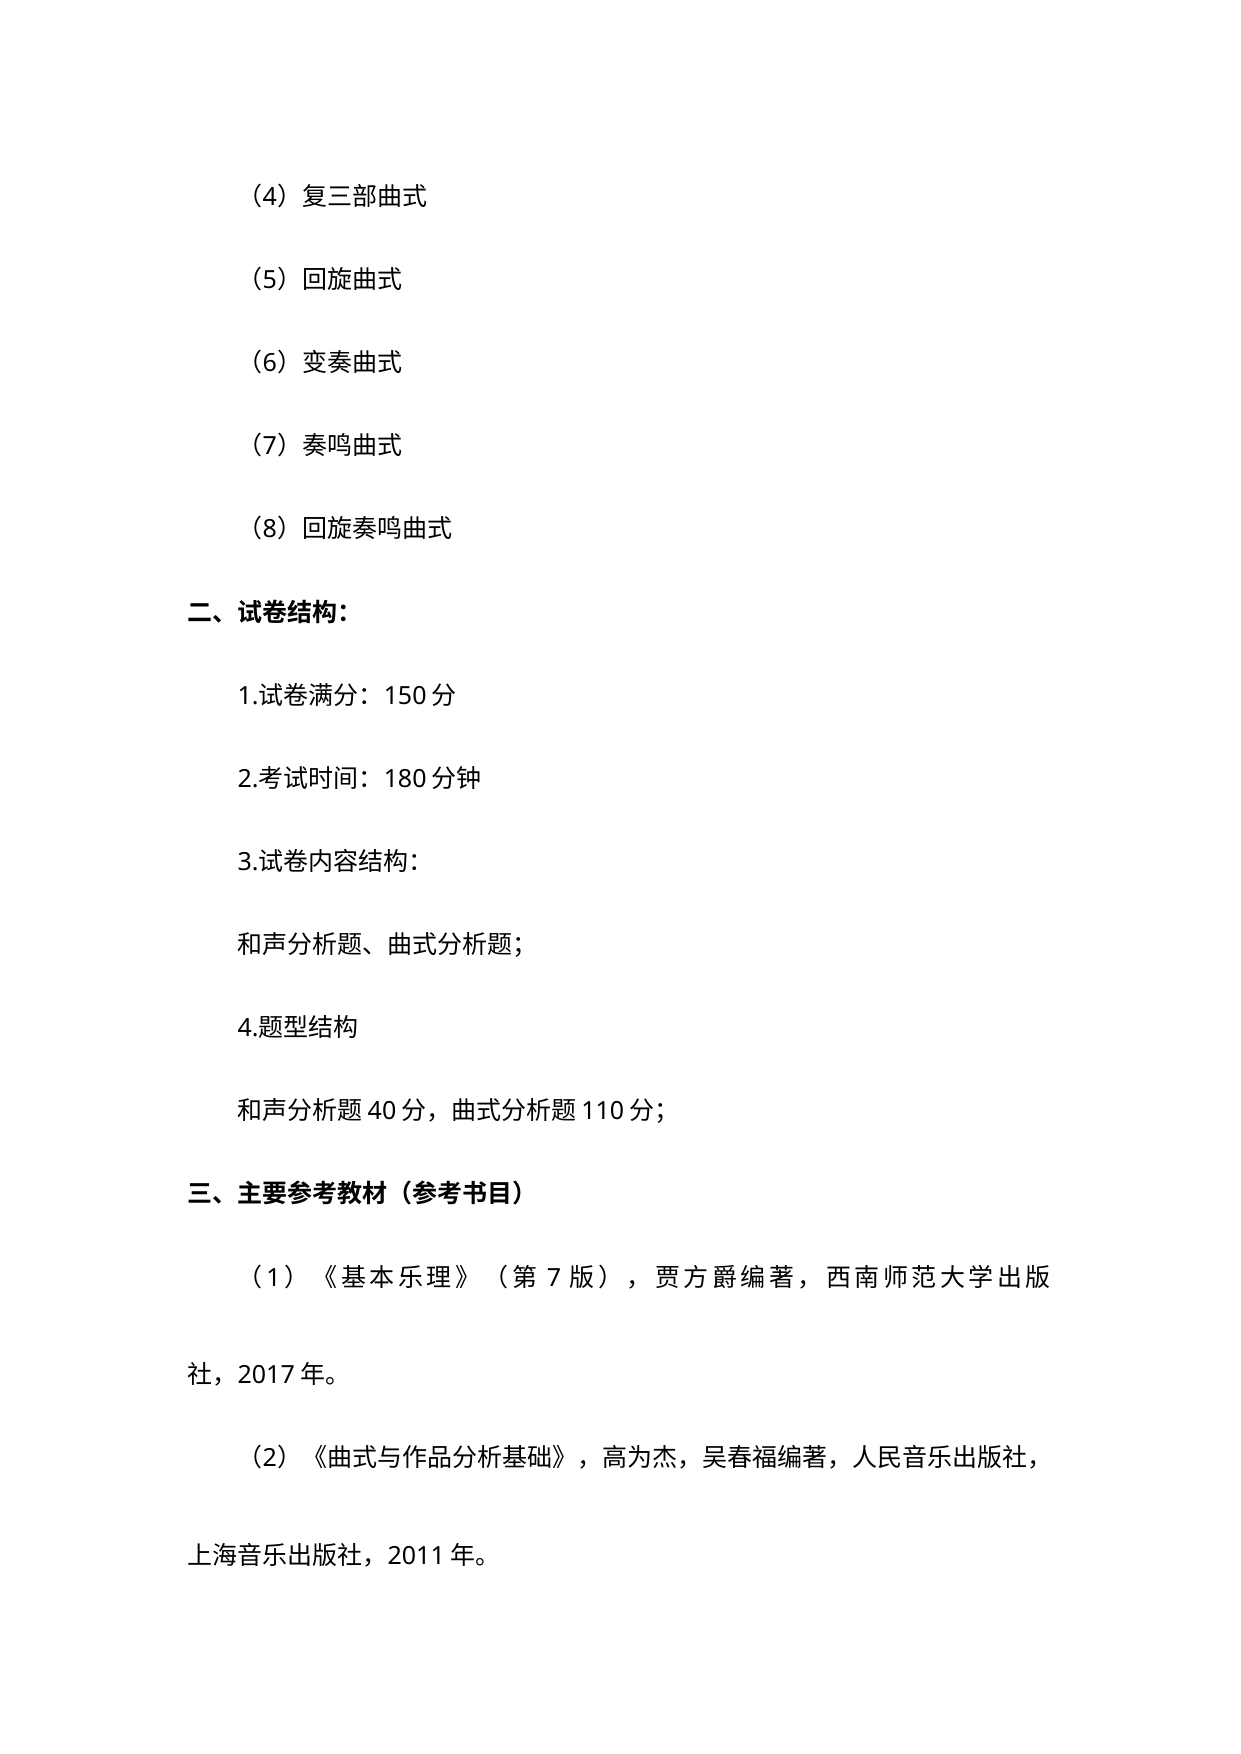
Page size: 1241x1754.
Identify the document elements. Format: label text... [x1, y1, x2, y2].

text 2.考试时间：180分钟 [187, 744, 1053, 809]
text （6）变奏曲式 [187, 328, 1053, 393]
text （7）奏鸣曲式 [187, 411, 1053, 476]
text 三、主要参考教材（参考书目） [187, 1159, 1053, 1224]
text 和声分析题、曲式分析题； [187, 910, 1053, 975]
text （8）回旋奏鸣曲式 [187, 494, 1053, 559]
text 3.试卷内容结构： [187, 827, 1053, 892]
text （2）《曲式与作品分析基础》，高为杰，吴春福编著，人民音乐出版社，上海音乐出版社，2011年。 [187, 1423, 1053, 1586]
text （4）复三部曲式 [187, 162, 1053, 227]
text 4.题型结构 [187, 993, 1053, 1058]
text 1.试卷满分：150分 [187, 661, 1053, 726]
text （5）回旋曲式 [187, 245, 1053, 310]
text （1）《基本乐理》（第7版），贾方爵编著，西南师范大学出版社，2017年。 [187, 1243, 1053, 1405]
text 和声分析题40分，曲式分析题110分； [187, 1076, 1053, 1141]
text 二、试卷结构： [187, 578, 1053, 643]
